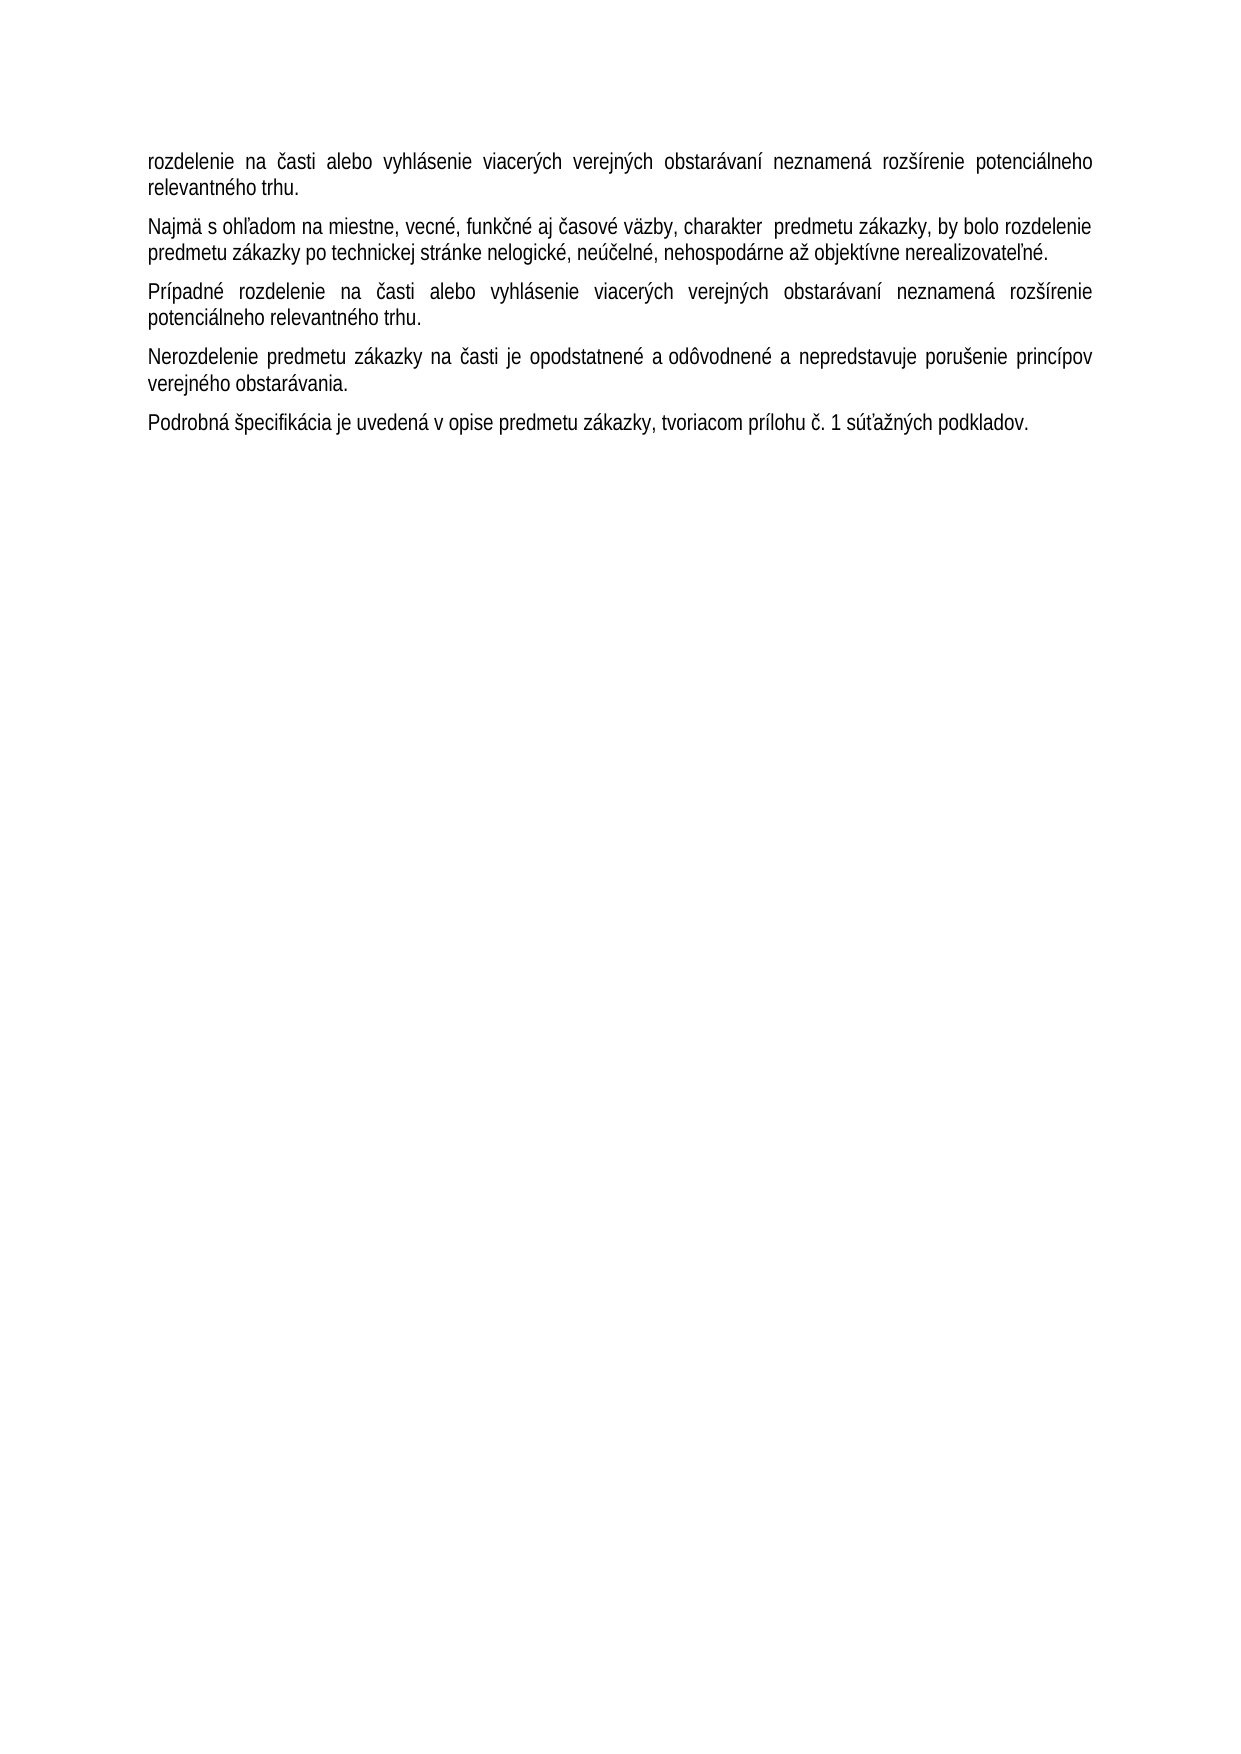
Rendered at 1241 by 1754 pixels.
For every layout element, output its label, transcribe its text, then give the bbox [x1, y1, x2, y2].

text Najmä s ohľadom na miestne, vecné, funkčné aj časové väzby, charakter predmetu zákazky, by bolo rozdelenie predmetu zákazky po technickej stránke nelogické, neúčelné, nehospodárne až objektívne nerealizovateľné. [148, 213, 1093, 266]
text Podrobná špecifikácia je uvedená v opise predmetu zákazky, tvoriacom prílohu č. 1 súťažných podkladov. [148, 408, 1093, 435]
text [148, 148, 1093, 200]
text Nerozdelenie predmetu zákazky na časti je opodstatnené a odôvodnené a nepredstavuje porušenie princípov verejného obstarávania. [148, 343, 1093, 396]
text Prípadné rozdelenie na časti alebo vyhlásenie viacerých verejných obstarávaní neznamená rozšírenie potenciálneho relevantného trhu. [148, 278, 1093, 331]
